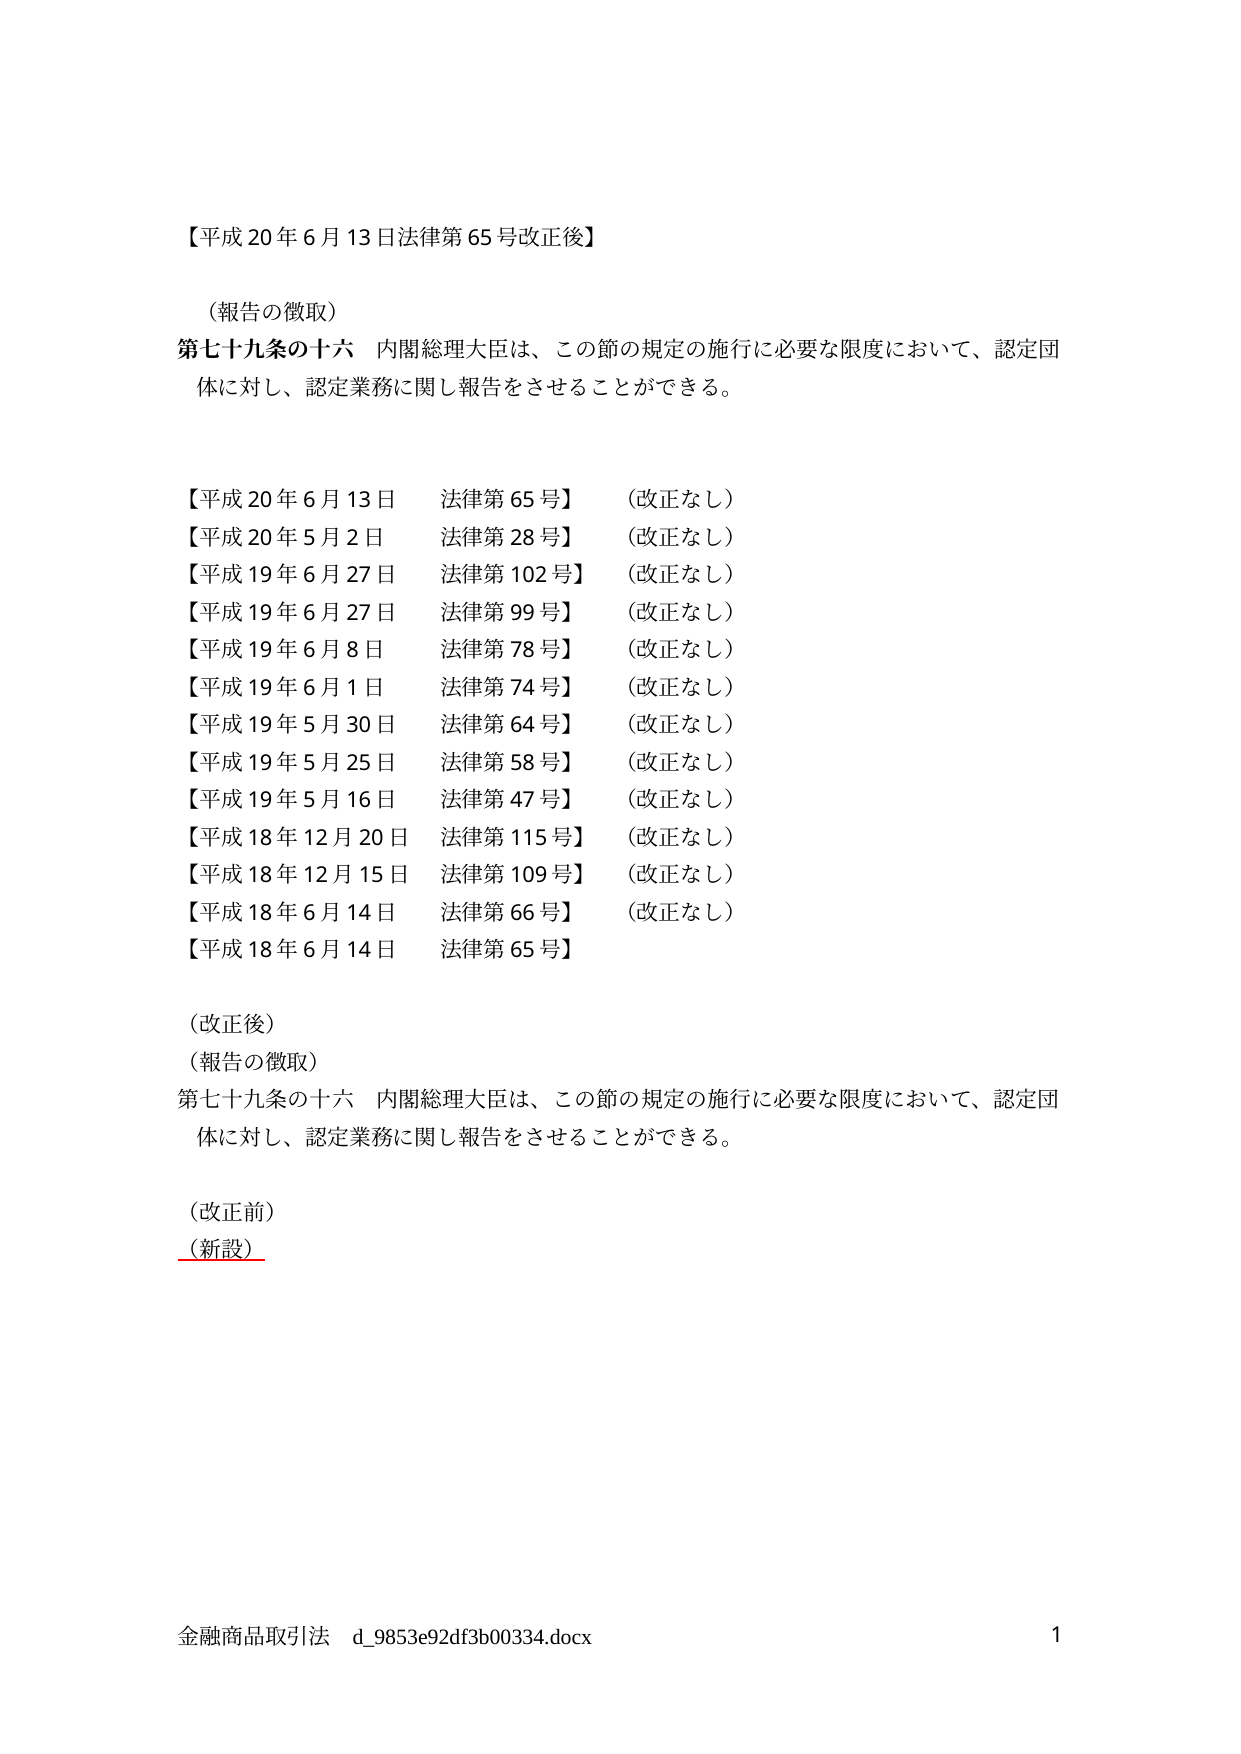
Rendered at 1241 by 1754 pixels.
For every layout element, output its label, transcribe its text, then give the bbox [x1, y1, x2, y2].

text 【平成18年12月20日 法律第115号】 （改正なし） [177, 817, 1063, 854]
text （報告の徴取） [196, 292, 1063, 329]
text （改正前） [177, 1192, 1063, 1229]
text 第七十九条の十六 内閣総理大臣は、この節の規定の施行に必要な限度において、認定団体に対し、認定業務に関し報告をさせることができる。 [177, 1079, 1063, 1154]
text 【平成19年6月8日 法律第78号】 （改正なし） [177, 629, 1063, 667]
text 【平成19年6月1日 法律第74号】 （改正なし） [177, 667, 1063, 704]
text 【平成20年5月2日 法律第28号】 （改正なし） [177, 517, 1063, 554]
text 【平成18年6月14日 法律第65号】 [177, 929, 1063, 967]
text 【平成20年6月13日法律第65号改正後】 [177, 217, 1063, 254]
text （報告の徴取） [177, 1042, 1063, 1079]
text 第七十九条の十六 内閣総理大臣は、この節の規定の施行に必要な限度において、認定団体に対し、認定業務に関し報告をさせることができる。 [177, 329, 1063, 404]
text 【平成19年5月30日 法律第64号】 （改正なし） [177, 704, 1063, 742]
text 【平成19年6月27日 法律第99号】 （改正なし） [177, 592, 1063, 629]
text 【平成19年5月16日 法律第47号】 （改正なし） [177, 779, 1063, 817]
text 【平成19年6月27日 法律第102号】 （改正なし） [177, 554, 1063, 592]
text 【平成20年6月13日 法律第65号】 （改正なし） [177, 479, 1063, 517]
text （改正後） [177, 1004, 1063, 1042]
text 【平成19年5月25日 法律第58号】 （改正なし） [177, 742, 1063, 779]
text 【平成18年12月15日 法律第109号】 （改正なし） [177, 854, 1063, 892]
text 【平成18年6月14日 法律第66号】 （改正なし） [177, 892, 1063, 929]
text （新設） [177, 1229, 1063, 1267]
